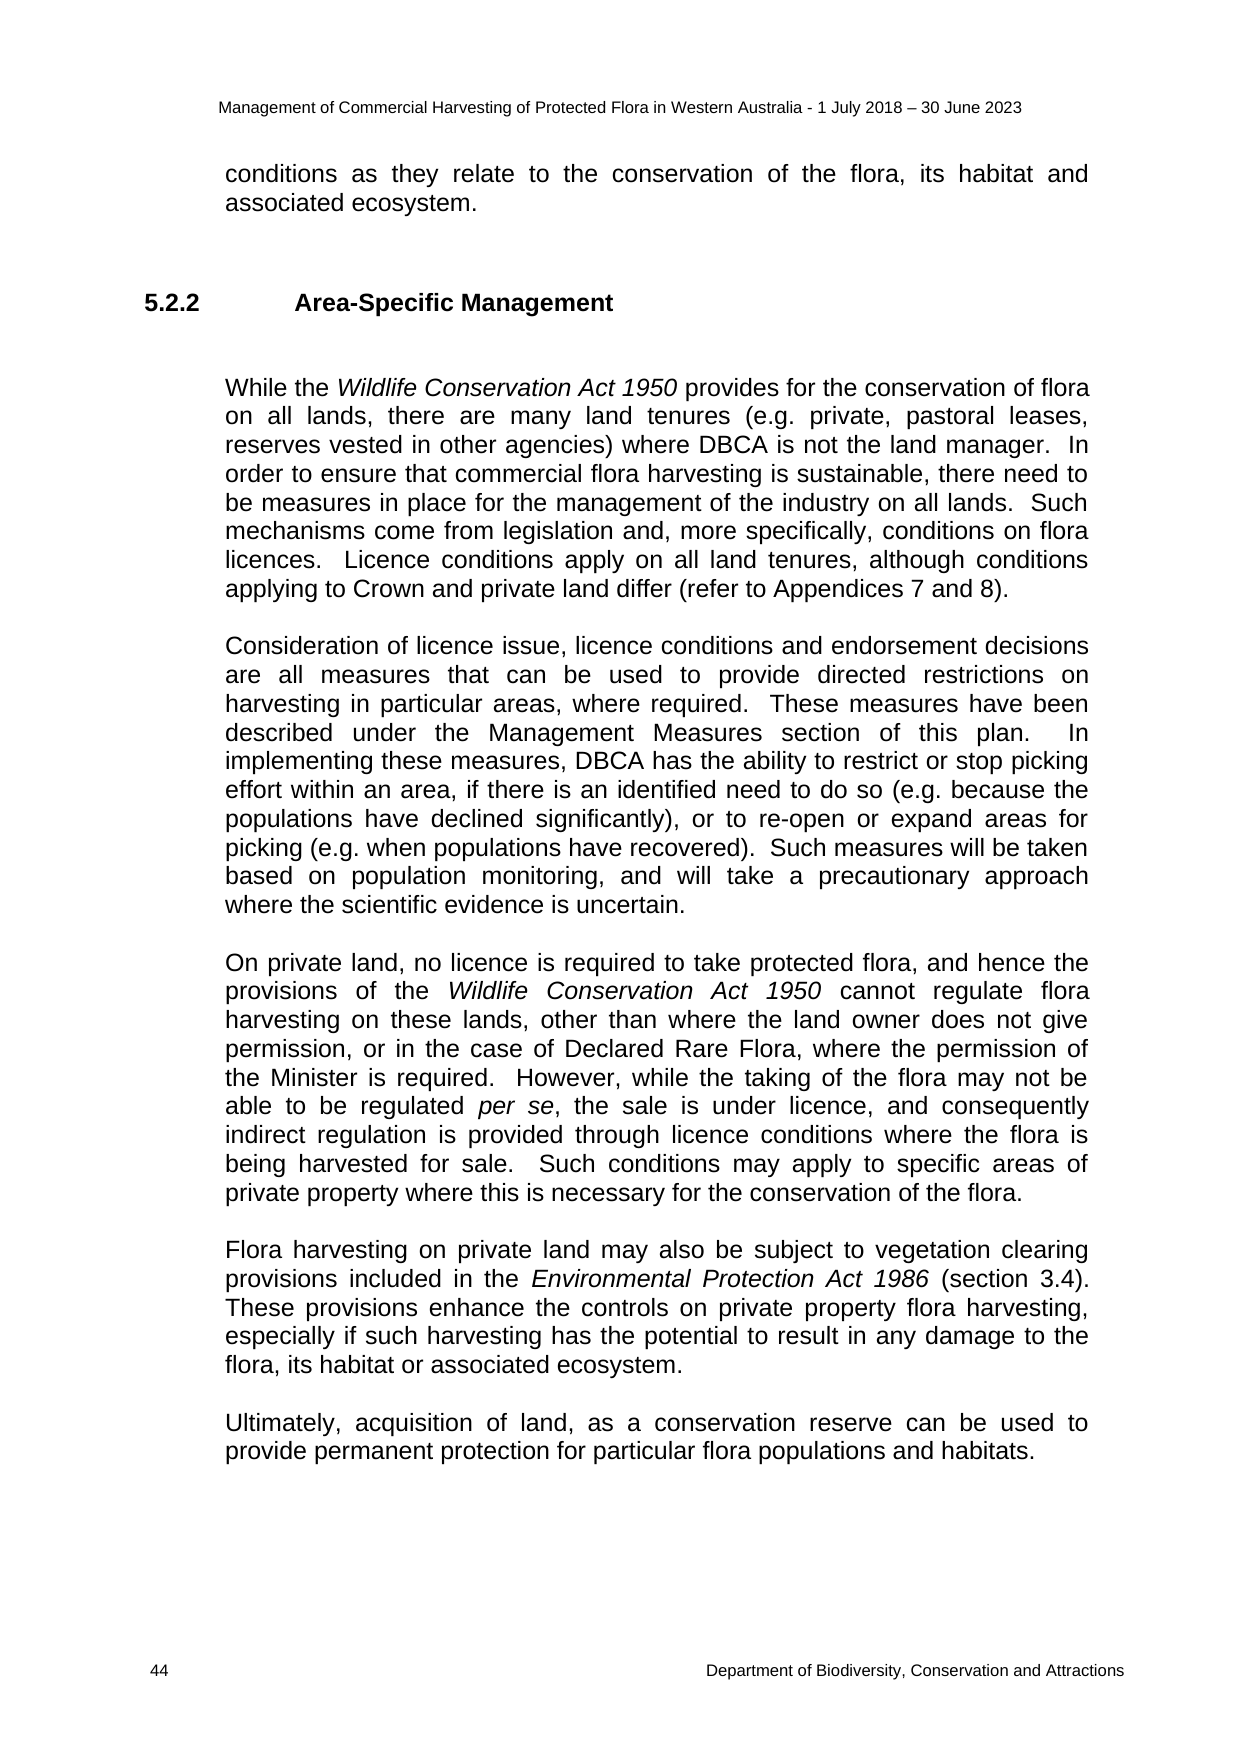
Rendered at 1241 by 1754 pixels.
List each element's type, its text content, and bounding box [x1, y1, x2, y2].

text Flora harvesting on private land may also be subject to vegetation clearing provisions included in the Environmental Protection Act 1986 (section 3.4). These provisions enhance the controls on private property flora harvesting, especially if such harvesting has the potential to result in any damage to the flora, its habitat or associated ecosystem. [225, 1235, 1090, 1379]
text Consideration of licence issue, licence conditions and endorsement decisions are all measures that can be used to provide directed restrictions on harvesting in particular areas, where required. These measures have been described under the Management Measures section of this plan. In implementing these measures, DBCA has the ability to restrict or stop picking effort within an area, if there is an identified need to do so (e.g. because the populations have declined significantly), or to re-open or expand areas for picking (e.g. when populations have recovered). Such measures will be taken based on population monitoring, and will take a precautionary approach where the scientific evidence is uncertain. [225, 631, 1090, 919]
text Ultimately, acquisition of land, as a conservation reserve can be used to provide permanent protection for particular flora populations and habitats. [225, 1407, 1090, 1465]
subtitle Area-Specific Management [144, 285, 1090, 316]
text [225, 159, 1090, 216]
text While the Conservation Act 1950 provides for the conservation of flora on all lands, there are many land tenures (e.g. private, pastoral leases, reserves vested in other agencies) where DBCA is not the land manager. In order to ensure that commercial flora harvesting is sustainable, there need to be measures in place for the management of the industry on all lands. Such mechanisms come from legislation and, more specifically, conditions on flora licences. Licence conditions apply on all land tenures, although conditions applying to Crown and private land differ (refer to Appendices 7 and 8). [225, 372, 1090, 602]
text On private land, no licence is required to take protected flora, and hence the provisions of the Wildlife Conservation Act 1950 cannot regulate flora harvesting on these lands, other than where the land owner does not give permission, or in the case of Declared Rare Flora, where the permission of the Minister is required. However, while the taking of the flora may not be able to be regulated per se, the sale is under licence, and consequently indirect regulation is provided through licence conditions where the flora is being harvested for sale. Such conditions may apply to specific areas of private property where this is necessary for the conservation of the flora. [225, 947, 1090, 1206]
